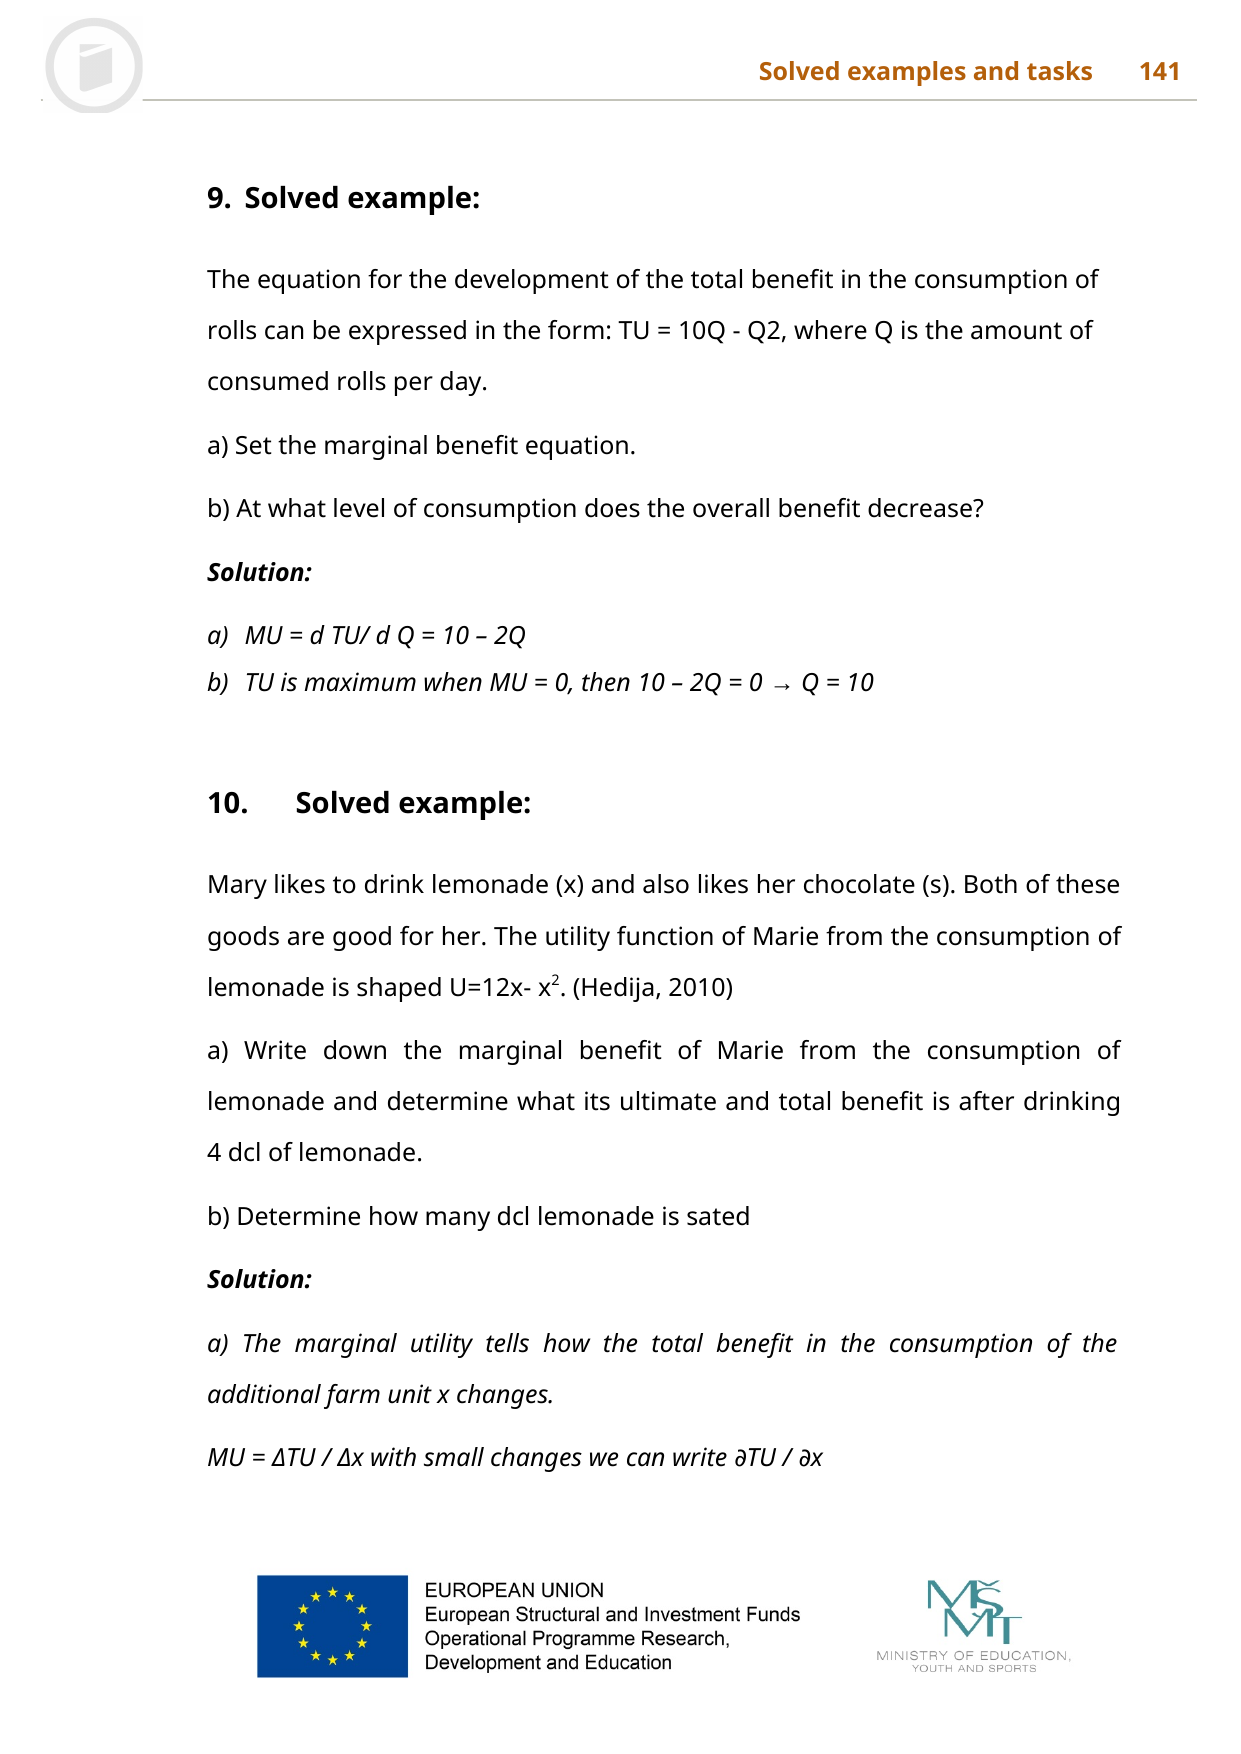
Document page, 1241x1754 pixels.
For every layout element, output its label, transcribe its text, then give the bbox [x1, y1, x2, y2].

subtitle Solved example: [207, 177, 1122, 217]
list TU is maximum when MU = 0, then 10 – 2Q = 0 → Q = 10 [207, 664, 1122, 698]
text Solution: [207, 554, 1122, 588]
text b) Determine how many dcl lemonade is sated [207, 1198, 1122, 1232]
text Solution: [207, 1262, 1122, 1296]
text a) Write down the marginal benefit of Marie from the consumption of lemonade and determine what its ultimate and total benefit is after drinking 4 dcl of lemonade. [207, 1033, 1122, 1169]
text MU = ΔTU / Δx with small changes we can write ∂TU / ∂x [207, 1440, 1122, 1474]
text a) The marginal utility tells how the total benefit in the consumption of the additional farm unit x changes. [207, 1325, 1122, 1411]
subtitle Solved example: [207, 783, 1122, 822]
list MU = d TU/ d Q = 10 – 2Q [207, 618, 1122, 652]
text a) Set the marginal benefit equation. [207, 427, 1122, 461]
picture [206, 1524, 1121, 1728]
text Mary likes to drink lemonade (x) and also likes her chocolate (s). Both of these goods are good for her. The utility function of Marie from the consumption of lemonade is shaped U=12x- x2. (Hedija, 2010) [207, 867, 1122, 1003]
text The equation for the development of the total benefit in the consumption of rolls can be expressed in the form: TU = 10Q - Q2, where Q is the amount of consumed rolls per day. [207, 262, 1122, 398]
text b) At what level of consumption does the overall benefit decrease? [207, 491, 1122, 525]
